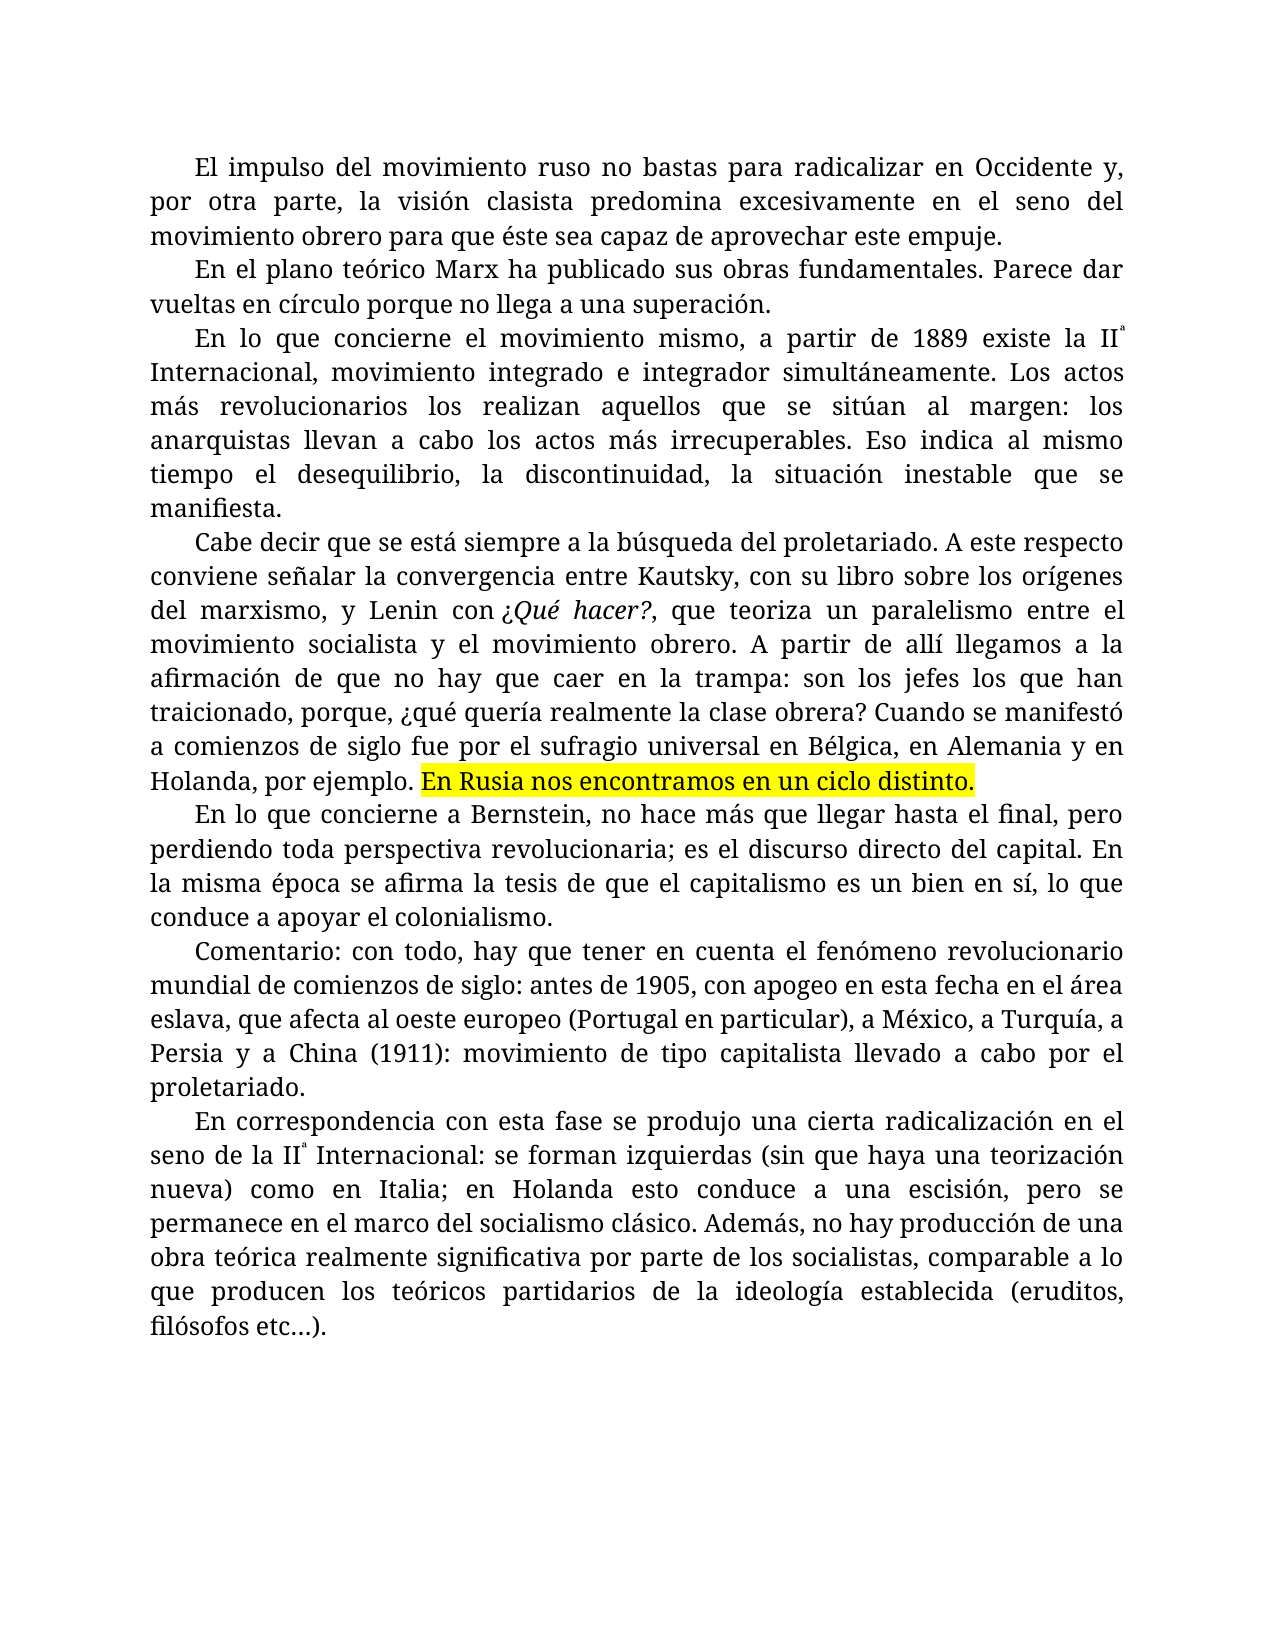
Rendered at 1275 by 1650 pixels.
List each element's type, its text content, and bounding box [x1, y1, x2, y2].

text El impulso del movimiento ruso no bastas para radicalizar en Occidente y, por otra parte, la visión clasista predomina excesivamente en el seno del movimiento obrero para que éste sea capaz de aprovechar este empuje. [150, 150, 1125, 252]
text En el plano teórico Marx ha publicado sus obras fundamentales. Parece dar vueltas en círculo porque no llega a una superación. [150, 252, 1125, 320]
text Comentario: con todo, hay que tener en cuenta el fenómeno revolucionario mundial de comienzos de siglo: antes de 1905, con apogeo en esta fecha en el área eslava, que afecta al oeste europeo (Portugal en particular), a México, a Turquía, a Persia y a China (1911): movimiento de tipo capitalista llevado a cabo por el proletariado. [150, 933, 1125, 1104]
text Cabe decir que se está siempre a la búsqueda del proletariado. A este respecto conviene señalar la convergencia entre Kautsky, con su libro sobre los orígenes del marxismo, y Lenin con ¿Qué hacer?, que teoriza un paralelismo entre el movimiento socialista y el movimiento obrero. A partir de allí llegamos a la afirmación de que no hay que caer en la trampa: son los jefes los que han traicionado, porque, ¿qué quería realmente la clase obrera? Cuando se manifestó a comienzos de siglo fue por el sufragio universal en Bélgica, en Alemania y en Holanda, por ejemplo. En Rusia nos encontramos en un ciclo distinto. [150, 525, 1125, 797]
text En lo que concierne a Bernstein, no hace más que llegar hasta el final, pero perdiendo toda perspectiva revolucionaria; es el discurso directo del capital. En la misma época se afirma la tesis de que el capitalismo es un bien en sí, lo que conduce a apoyar el colonialismo. [150, 797, 1125, 933]
text En lo que concierne el movimiento mismo, a partir de 1889 existe la IIª Internacional, movimiento integrado e integrador simultáneamente. Los actos más revolucionarios los realizan aquellos que se sitúan al margen: los anarquistas llevan a cabo los actos más irrecuperables. Eso indica al mismo tiempo el desequilibrio, la discontinuidad, la situación inestable que se manifiesta. [150, 320, 1125, 525]
text En correspondencia con esta fase se produjo una cierta radicalización en el seno de la IIª Internacional: se forman izquierdas (sin que haya una teorización nueva) como en Italia; en Holanda esto conduce a una escisión, pero se permanece en el marco del socialismo clásico. Además, no hay producción de una obra teórica realmente significativa por parte de los socialistas, comparable a lo que producen los teóricos partidarios de la ideología establecida (eruditos, filósofos etc…). [150, 1104, 1125, 1342]
